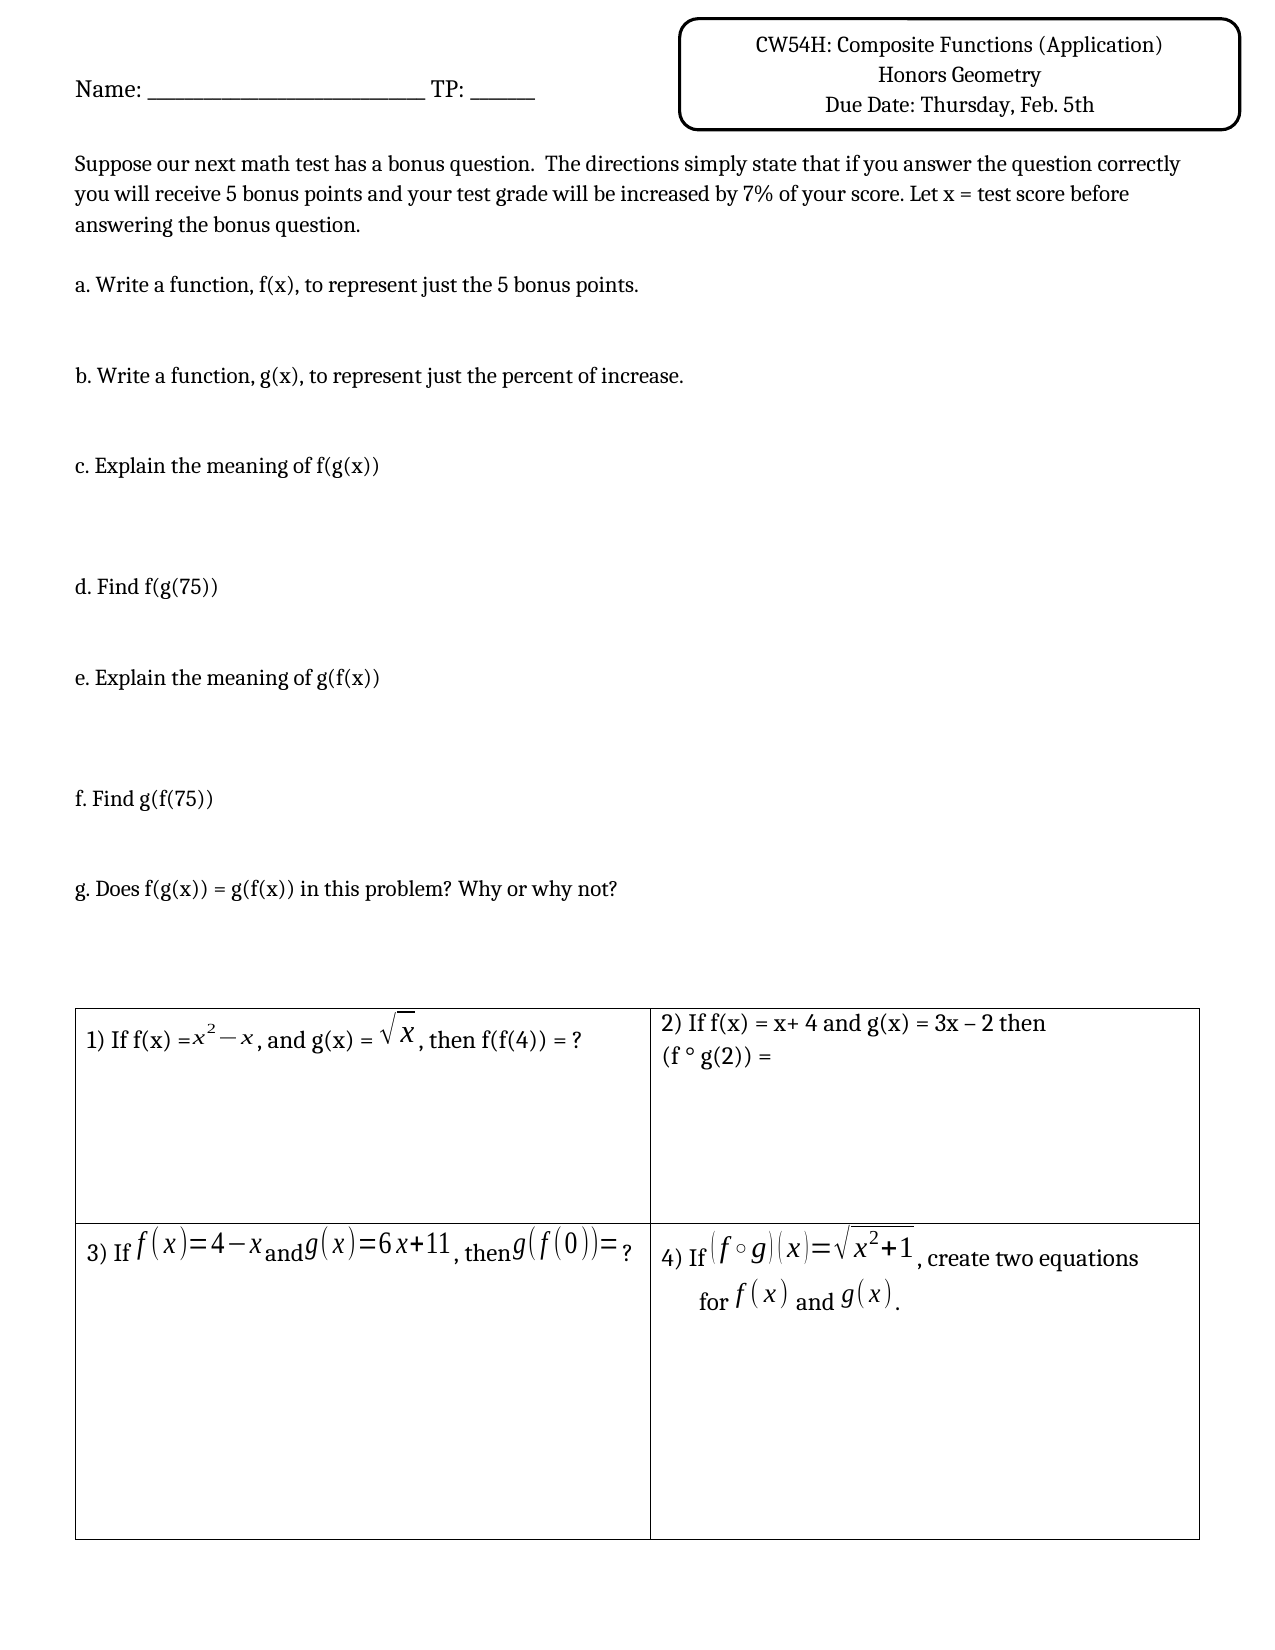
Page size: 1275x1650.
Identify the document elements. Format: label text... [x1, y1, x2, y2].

text g. Does f(g(x)) = g(f(x)) in this problem? Why or why not? [75, 876, 1200, 902]
text a. Write a function, f(x), to represent just the 5 bonus points. [75, 272, 1200, 298]
table_cell 4) If , create two equations for and . [651, 1224, 1199, 1539]
text f. Find g(f(75)) [75, 785, 1200, 812]
text e. Explain the meaning of g(f(x)) [75, 664, 1200, 691]
text Name: ______________________________ TP: _______ [75, 75, 688, 130]
text b. Write a function, g(x), to represent just the percent of increase. [75, 362, 1200, 389]
table_header 2) If f(x) = x+ 4 and g(x) = 3x – 2 then (f g(2)) = [651, 1009, 1199, 1223]
text c. Explain the meaning of f(g(x)) [75, 453, 1200, 479]
text Suppose our next math test has a bonus question. The directions simply state that if you answer the question correctly you will receive 5 bonus points and your test grade will be increased by 7% of your score. Let x = test score before answering the bonus question. [75, 151, 1200, 238]
table_cell 3) If and, then? [76, 1224, 650, 1539]
table_header 1) If f(x) =, and g(x) = , then f(f(4)) = ? [76, 1009, 650, 1223]
text d. Find f(g(75)) [75, 574, 1200, 600]
